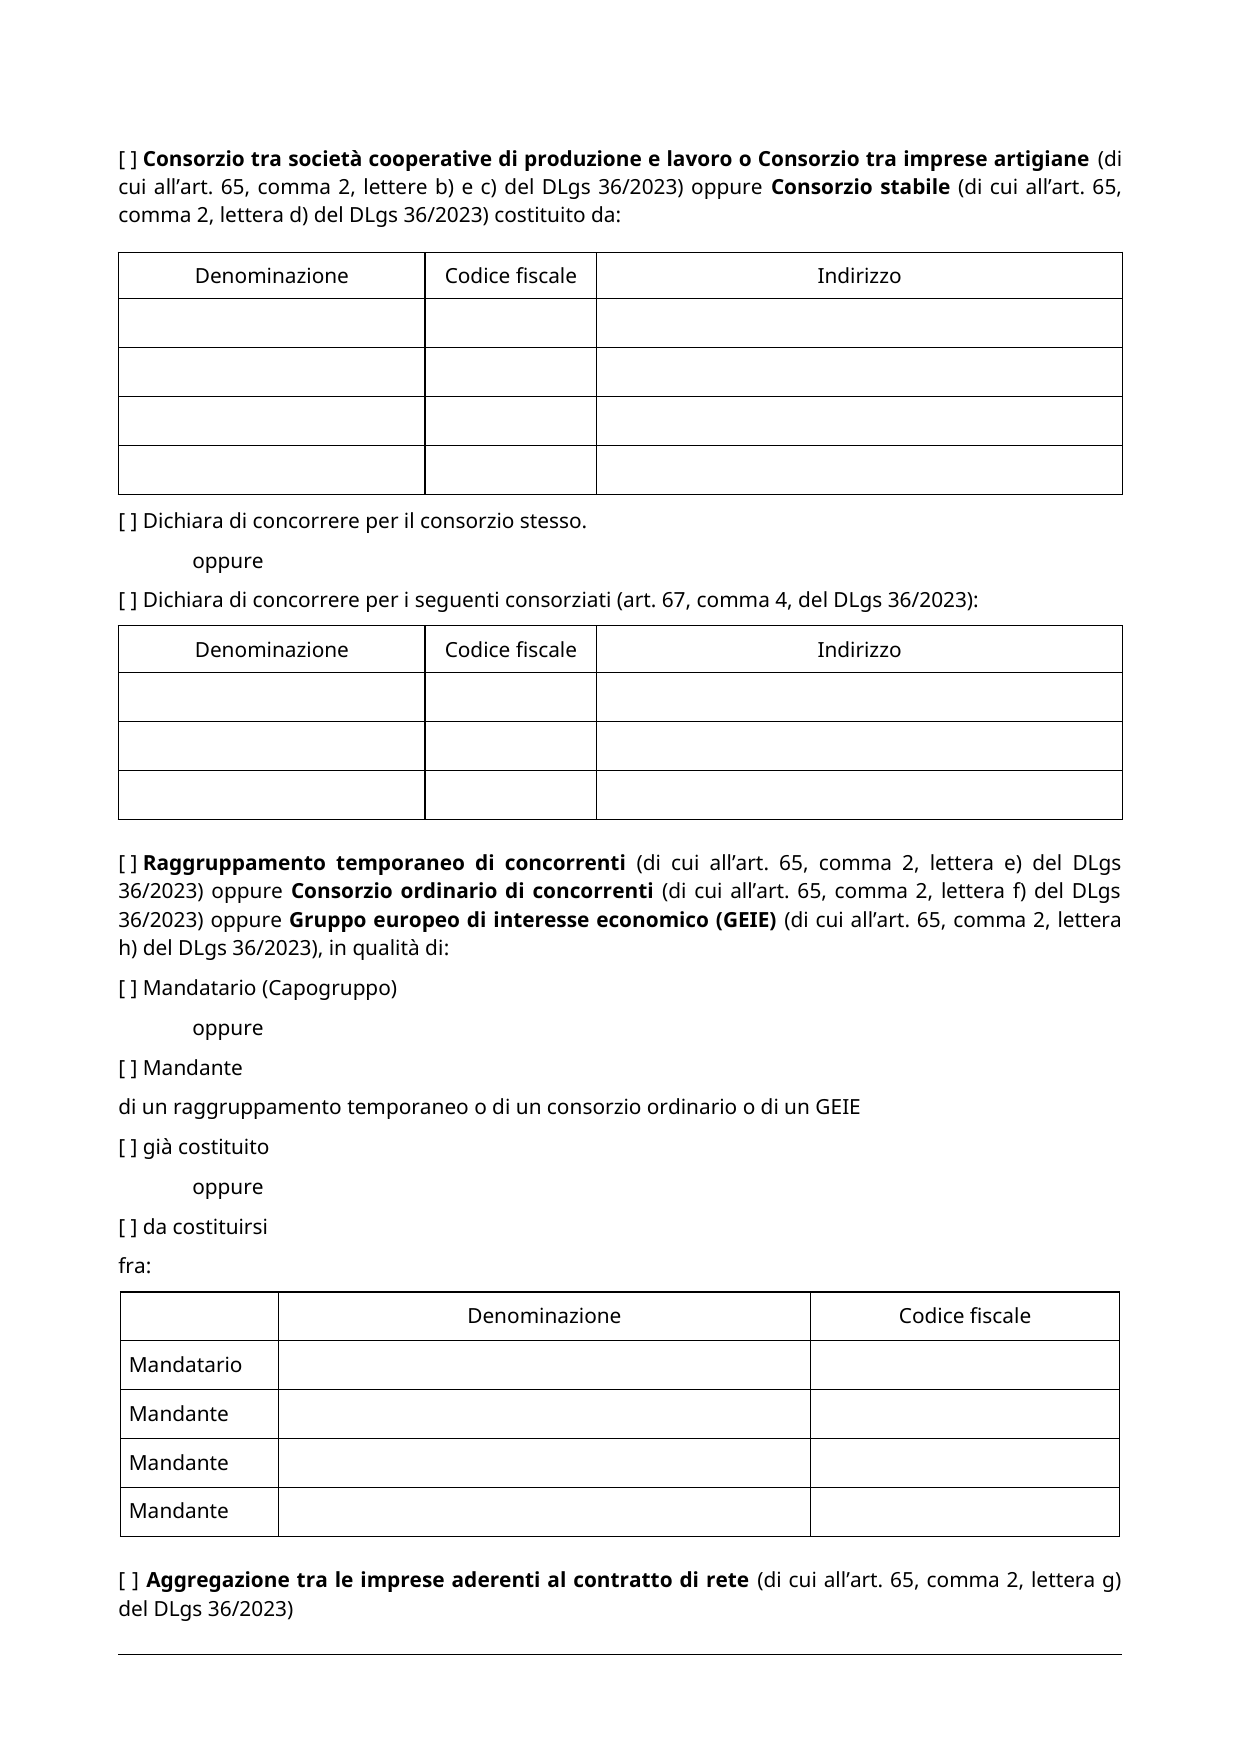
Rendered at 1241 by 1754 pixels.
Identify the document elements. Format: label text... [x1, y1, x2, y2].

table_cell [119, 722, 424, 769]
table_cell [597, 673, 1122, 721]
table_cell [597, 446, 1122, 494]
table_cell [426, 446, 596, 494]
table_header Codice fiscale [426, 253, 596, 298]
table_cell [279, 1390, 810, 1438]
table_header Codice fiscale [811, 1293, 1119, 1340]
table_cell [119, 673, 424, 721]
table_header Denominazione [279, 1293, 810, 1340]
table_cell Mandante [121, 1439, 278, 1487]
table_cell [279, 1488, 810, 1536]
text [ ] Mandante [118, 1053, 1122, 1081]
table_cell [811, 1488, 1119, 1536]
table_cell [119, 771, 424, 818]
text fra: [118, 1252, 1122, 1280]
text [ ] Aggregazione tra le imprese aderenti al contratto di rete (di cui all’art. 65, comma 2, lettera g) del DLgs 36/2023) [118, 1566, 1122, 1622]
table_cell [119, 446, 424, 494]
table_cell [426, 771, 596, 818]
table_cell [279, 1439, 810, 1487]
table_cell [119, 348, 424, 396]
table_cell [811, 1390, 1119, 1438]
text [ ] Consorzio tra società cooperative di produzione e lavoro o Consorzio tra imprese artigiane (di cui all’art. 65, comma 2, lettere b) e c) del DLgs 36/2023) oppure Consorzio stabile (di cui all’art. 65, comma 2, lettera d) del DLgs 36/2023) costituito da: [118, 144, 1122, 229]
table_header Denominazione [119, 253, 424, 298]
table_cell Mandante [121, 1488, 278, 1536]
table_cell Mandatario [121, 1341, 278, 1389]
table_cell [597, 397, 1122, 445]
table_header Indirizzo [597, 626, 1122, 672]
table_cell Mandante [121, 1390, 278, 1438]
table_cell [426, 722, 596, 769]
text [ ] da costituirsi [118, 1212, 1122, 1240]
text [ ] Dichiara di concorrere per i seguenti consorziati (art. 67, comma 4, del DLgs 36/2023): [118, 586, 1122, 614]
text [ ] Mandatario (Capogruppo) [118, 973, 1122, 1001]
table_cell [426, 299, 596, 347]
table_cell [426, 348, 596, 396]
text [ ] già costituito [118, 1132, 1122, 1161]
table_header [121, 1293, 278, 1340]
table_cell [811, 1439, 1119, 1487]
table_cell [597, 771, 1122, 818]
table_header Indirizzo [597, 253, 1122, 298]
text [ ] Raggruppamento temporaneo di concorrenti (di cui all’art. 65, comma 2, lettera e) del DLgs 36/2023) oppure Consorzio ordinario di concorrenti (di cui all’art. 65, comma 2, lettera f) del DLgs 36/2023) oppure Gruppo europeo di interesse economico (GEIE) (di cui all’art. 65, comma 2, lettera h) del DLgs 36/2023), in qualità di: [118, 848, 1122, 962]
table_cell [597, 722, 1122, 769]
table_cell [811, 1341, 1119, 1389]
text di un raggruppamento temporaneo o di un consorzio ordinario o di un GEIE [118, 1092, 1122, 1121]
table_cell [597, 299, 1122, 347]
table_cell [426, 397, 596, 445]
table_cell [119, 299, 424, 347]
text oppure [118, 546, 1122, 574]
table_cell [119, 397, 424, 445]
text [ ] Dichiara di concorrere per il consorzio stesso. [118, 506, 1122, 534]
table_header Codice fiscale [426, 626, 596, 672]
table_cell [426, 673, 596, 721]
table_header Denominazione [119, 626, 424, 672]
text oppure [118, 1013, 1122, 1041]
table_cell [279, 1341, 810, 1389]
table_cell [597, 348, 1122, 396]
text oppure [118, 1172, 1122, 1200]
